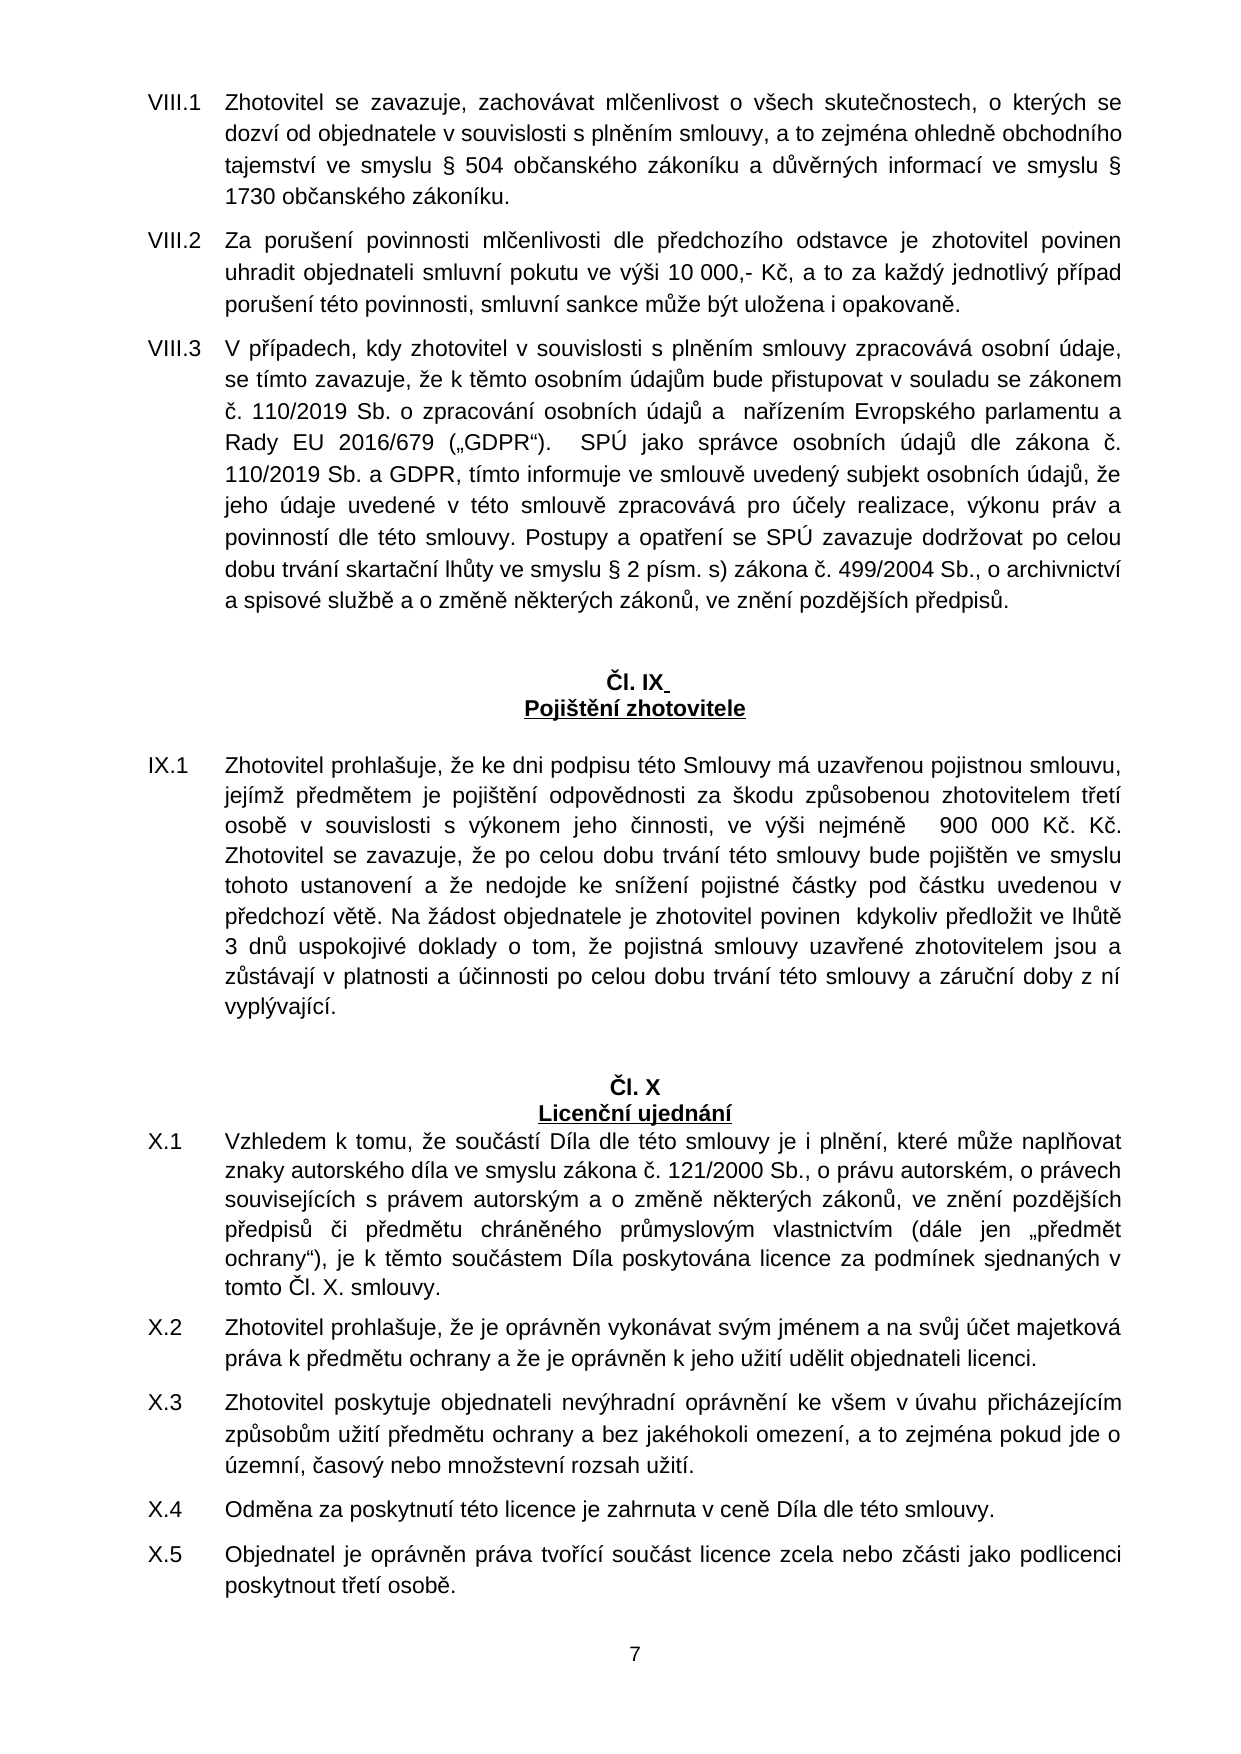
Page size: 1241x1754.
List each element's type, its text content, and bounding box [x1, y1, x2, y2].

list Zhotovitel se zavazuje, zachovávat mlčenlivost o všech skutečnostech, o kterých se dozví od objednatele v souvislosti s plněním smlouvy, a to zejména ohledně obchodního tajemství ve smyslu § 504 občanského zákoníku a důvěrných informací ve smyslu § 1730 občanského zákoníku. [148, 89, 1122, 210]
list Zhotovitel prohlašuje, že je oprávněn vykonávat svým jménem a na svůj účet majetková práva k předmětu ochrany a že je oprávněn k jeho užití udělit objednateli licenci. [148, 1314, 1122, 1372]
text Licenční ujednání [148, 1073, 1122, 1126]
list Vzhledem k tomu, že součástí Díla dle této smlouvy je i plnění, které může naplňovat znaky autorského díla ve smyslu zákona č. 121/2000 Sb., o právu autorském, o právech souvisejících s právem autorským a o změně některých zákonů, ve znění pozdějších předpisů či předmětu chráněného průmyslovým vlastnictvím (dále jen „předmět ochrany“), je k těmto součástem Díla poskytována licence za podmínek sjednaných v tomto Čl. X. smlouvy. [148, 1126, 1122, 1301]
list Pojištění zhotovitele [148, 695, 1122, 721]
list Zhotovitel prohlašuje, že ke dni podpisu této Smlouvy má uzavřenou pojistnou smlouvu, jejímž předmětem je pojištění odpovědnosti za škodu způsobenou zhotovitelem třetí osobě v souvislosti s výkonem jeho činnosti, ve výši nejméně 900 000 Kč. Kč. Zhotovitel se zavazuje, že po celou dobu trvání této smlouvy bude pojištěn ve smyslu tohoto ustanovení a že nedojde ke snížení pojistné částky pod částku uvedenou v předchozí větě. Na žádost objednatele je zhotovitel povinen kdykoliv předložit ve lhůtě 3 dnů uspokojivé doklady o tom, že pojistná smlouvy uzavřené zhotovitelem jsou a zůstávají v platnosti a účinnosti po celou dobu trvání této smlouvy a záruční doby z ní vyplývající. [148, 752, 1122, 1019]
list Odměna za poskytnutí této licence je zahrnuta v ceně Díla dle této smlouvy. [148, 1496, 1122, 1523]
list Za porušení povinnosti mlčenlivosti dle předchozího odstavce je zhotovitel povinen uhradit objednateli smluvní pokutu ve výši 10 000,- Kč, a to za každý jednotlivý případ porušení této povinnosti, smluvní sankce může být uložena i opakovaně. [148, 227, 1122, 317]
list V případech, kdy zhotovitel v souvislosti s plněním smlouvy zpracovává osobní údaje, se tímto zavazuje, že k těmto osobním údajům bude přistupovat v souladu se zákonem č. 110/2019 Sb. o zpracování osobních údajů a nařízením Evropského parlamentu a Rady EU 2016/679 („GDPR“). SPÚ jako správce osobních údajů dle zákona č. 110/2019 Sb. a GDPR, tímto informuje ve smlouvě uvedený subjekt osobních údajů, že jeho údaje uvedené v této smlouvě zpracovává pro účely realizace, výkonu práv a povinností dle této smlouvy. Postupy a opatření se SPÚ zavazuje dodržovat po celou dobu trvání skartační lhůty ve smyslu § 2 písm. s) zákona č. 499/2004 Sb., o archivnictví a spisové službě a o změně některých zákonů, ve znění pozdějších předpisů. [148, 334, 1122, 613]
list Objednatel je oprávněn práva tvořící součást licence zcela nebo zčásti jako podlicenci poskytnout třetí osobě. [148, 1541, 1122, 1598]
list Zhotovitel poskytuje objednateli nevýhradní oprávnění ke všem v úvahu přicházejícím způsobům užití předmětu ochrany a bez jakéhokoli omezení, a to zejména pokud jde o územní, časový nebo množstevní rozsah užití. [148, 1389, 1122, 1479]
